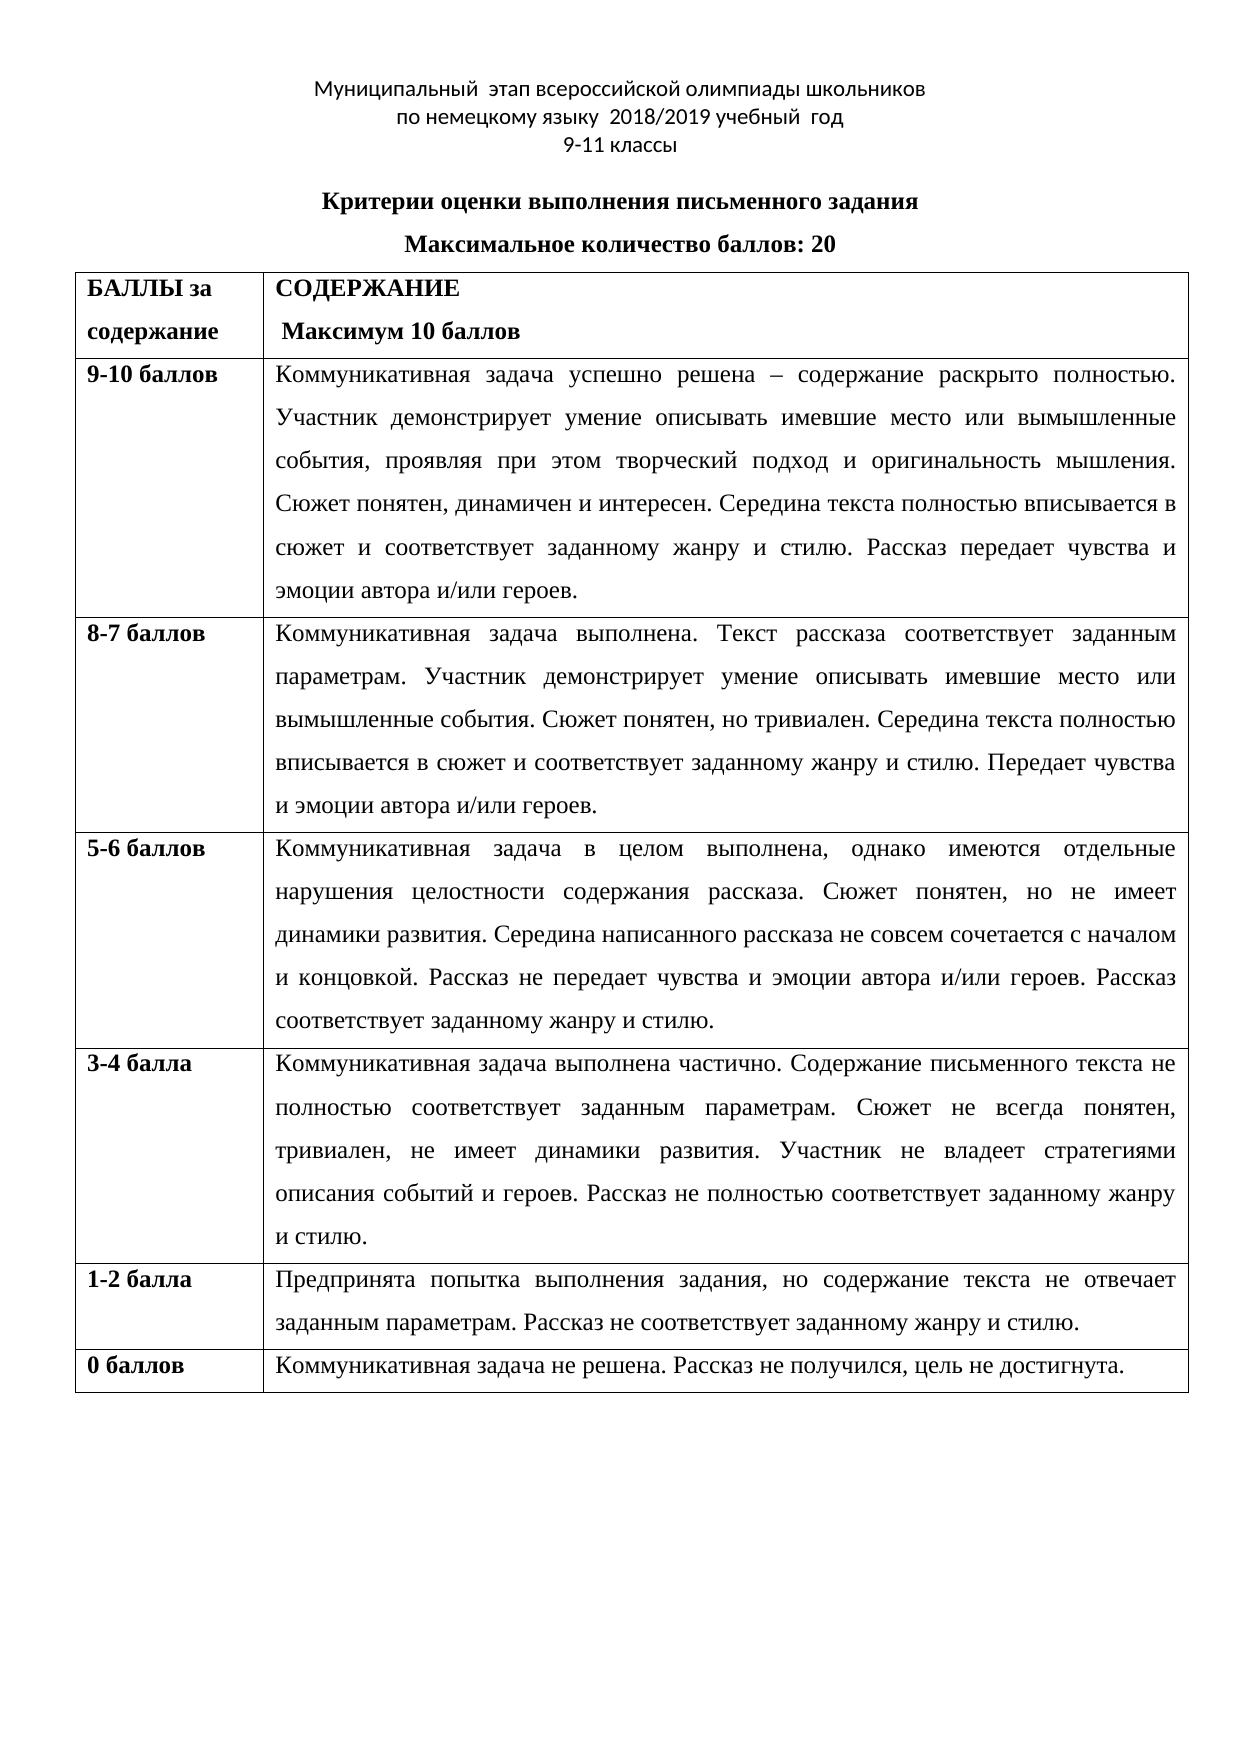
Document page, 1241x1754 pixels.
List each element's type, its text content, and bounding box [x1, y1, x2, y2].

table_cell 3-4 балла [76, 1049, 263, 1263]
table_header БАЛЛЫ за содержание [76, 273, 263, 358]
table_cell Предпринята попытка выполнения задания, но содержание текста не отвечает заданным параметрам. Рассказ не соответствует заданному жанру и стилю. [264, 1264, 1188, 1349]
table_cell 9-10 баллов [76, 359, 263, 617]
table_cell 1-2 балла [76, 1264, 263, 1349]
table_cell 5-6 баллов [76, 833, 263, 1047]
table_cell Коммуникативная задача в целом выполнена, однако имеются отдельные нарушения целостности содержания рассказа. Сюжет понятен, но не имеет динамики развития. Середина написанного рассказа не совсем сочетается с началом и концовкой. Рассказ не передает чувства и эмоции автора и/или героев. Рассказ соответствует заданному жанру и стилю. [264, 833, 1188, 1047]
table_header СОДЕРЖАНИЕ Максимум 10 баллов [264, 273, 1188, 358]
text Максимальное количество баллов: 20 [75, 229, 1165, 258]
table_cell Коммуникативная задача выполнена частично. Содержание письменного текста не полностью соответствует заданным параметрам. Сюжет не всегда понятен, тривиален, не имеет динамики развития. Участник не владеет стратегиями описания событий и героев. Рассказ не полностью соответствует заданному жанру и стилю. [264, 1049, 1188, 1263]
table_cell Коммуникативная задача выполнена. Текст рассказа соответствует заданным параметрам. Участник демонстрирует умение описывать имевшие место или вымышленные события. Сюжет понятен, но тривиален. Середина текста полностью вписывается в сюжет и соответствует заданному жанру и стилю. Передает чувства и эмоции автора и/или героев. [264, 618, 1188, 832]
table_cell Коммуникативная задача успешно решена – содержание раскрыто полностью. Участник демонстрирует умение описывать имевшие место или вымышленные события, проявляя при этом творческий подход и оригинальность мышления. Сюжет понятен, динамичен и интересен. Середина текста полностью вписывается в сюжет и соответствует заданному жанру и стилю. Рассказ передает чувства и эмоции автора и/или героев. [264, 359, 1188, 617]
table_cell Коммуникативная задача не решена. Рассказ не получился, цель не достигнута. [264, 1350, 1188, 1392]
table_cell 0 баллов [76, 1350, 263, 1392]
text Критерии оценки выполнения письменного задания [75, 186, 1165, 214]
table_cell 8-7 баллов [76, 618, 263, 832]
